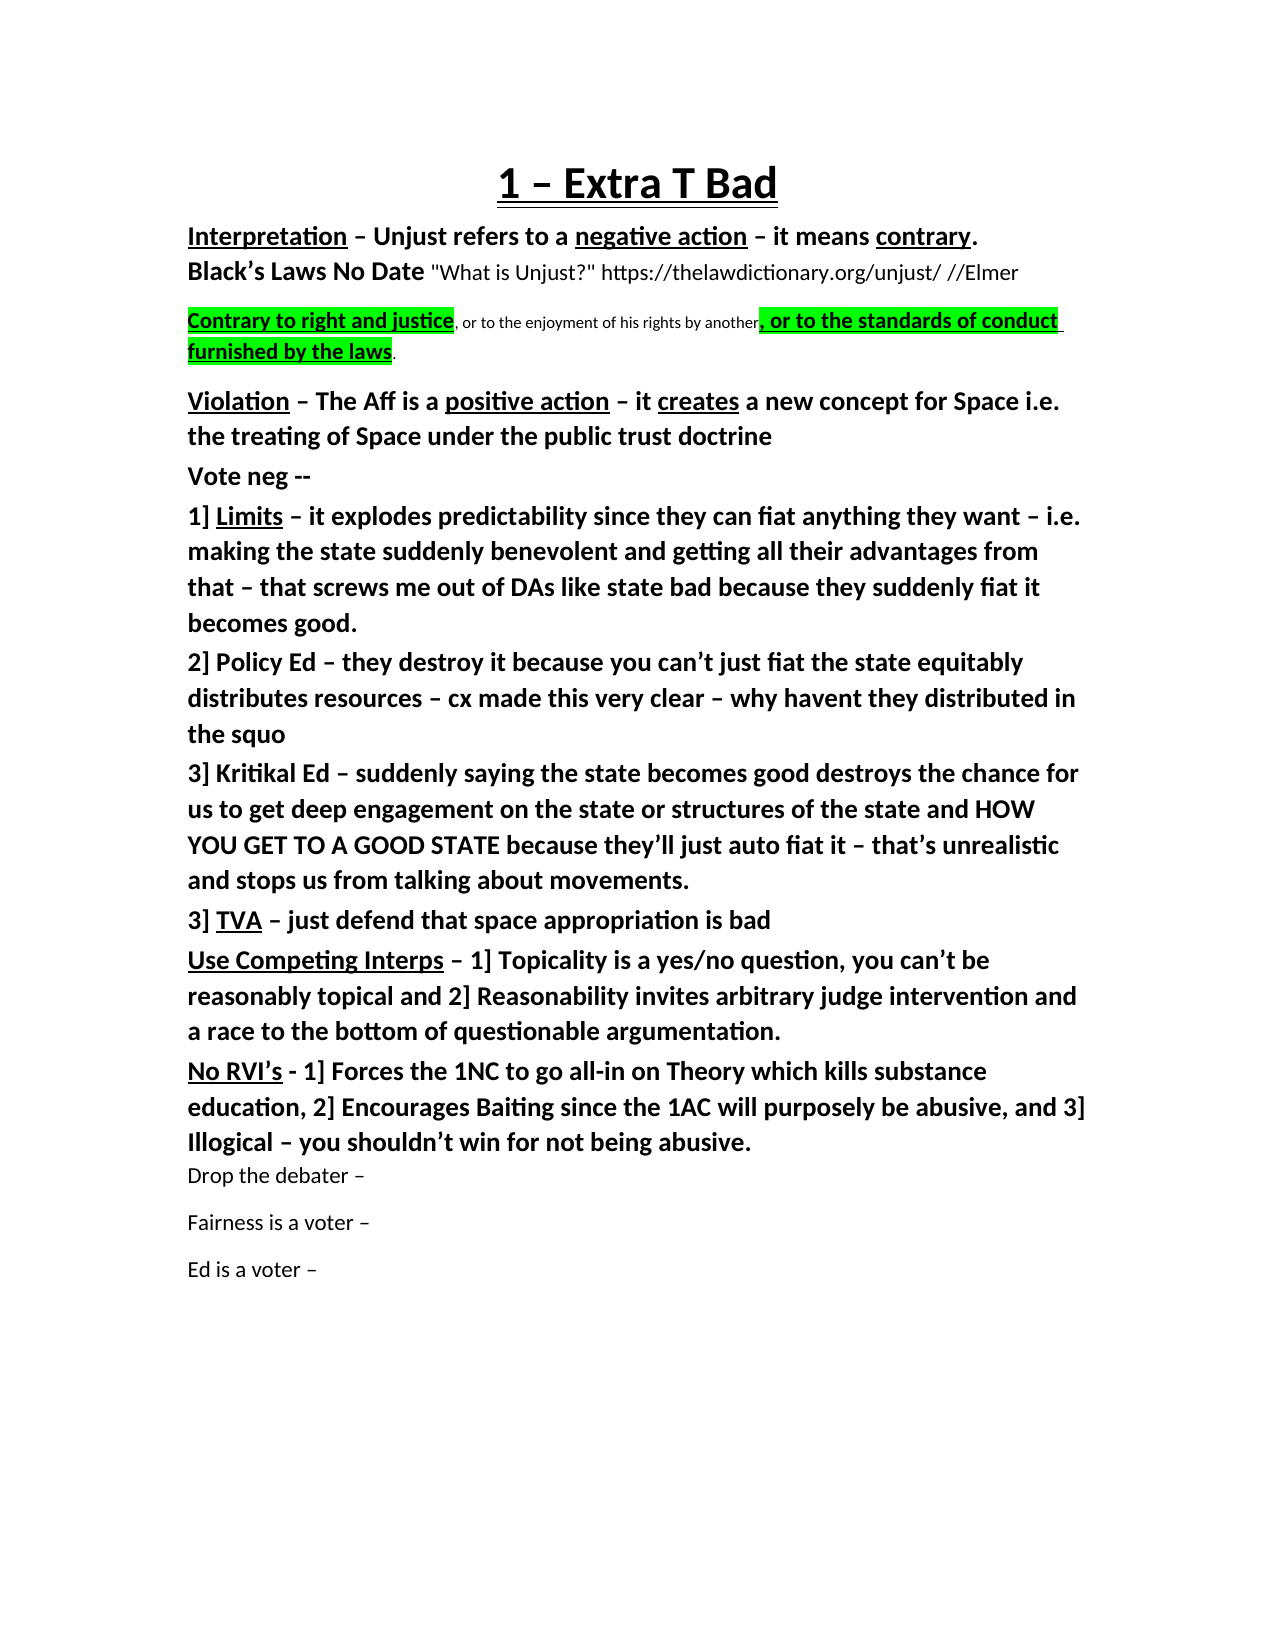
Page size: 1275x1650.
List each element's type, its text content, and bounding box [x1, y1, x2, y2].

subtitle 3] TVA – just defend that space appropriation is bad [187, 903, 1087, 936]
subtitle 1] Limits – it explodes predictability since they can fiat anything they want – i.e. making the state suddenly benevolent and getting all their advantages from that – that screws me out of DAs like state bad because they suddenly fiat it becomes good. [187, 499, 1087, 639]
subtitle Violation – The Aff is a positive action – it creates a new concept for Space i.e. the treating of Space under the public trust doctrine [187, 384, 1087, 452]
subtitle 1 – Extra T Bad [187, 154, 1087, 210]
subtitle 3] Kritikal Ed – suddenly saying the state becomes good destroys the chance for us to get deep engagement on the state or structures of the state and HOW YOU GET TO A GOOD STATE because they’ll just auto fiat it – that’s unrealistic and stops us from talking about movements. [187, 757, 1087, 896]
subtitle Use Competing Interps – 1] Topicality is a yes/no question, you can’t be reasonably topical and 2] Reasonability invites arbitrary judge intervention and a race to the bottom of questionable argumentation. [187, 943, 1087, 1047]
text Black’s Laws No Date "What is Unjust?" https://thelawdictionary.org/unjust/ //Elmer [187, 254, 1087, 287]
subtitle No RVI’s - 1] Forces the 1NC to go all-in on Theory which kills substance education, 2] Encourages Baiting since the 1AC will purposely be abusive, and 3] Illogical – you shouldn’t win for not being abusive. [187, 1054, 1087, 1158]
text Contrary to right and justice, or to the enjoyment of his rights by another, or to the standards of conduct furnished by the laws. [187, 307, 1087, 365]
text Ed is a voter – [187, 1255, 1087, 1283]
subtitle Interpretation – Unjust refers to a negative action – it means contrary. [187, 219, 1087, 252]
subtitle Vote neg -- [187, 459, 1087, 492]
subtitle 2] Policy Ed – they destroy it because you can’t just fiat the state equitably distributes resources – cx made this very clear – why havent they distributed in the squo [187, 646, 1087, 750]
text Drop the debater – [187, 1161, 1087, 1189]
text Fairness is a voter – [187, 1208, 1087, 1236]
